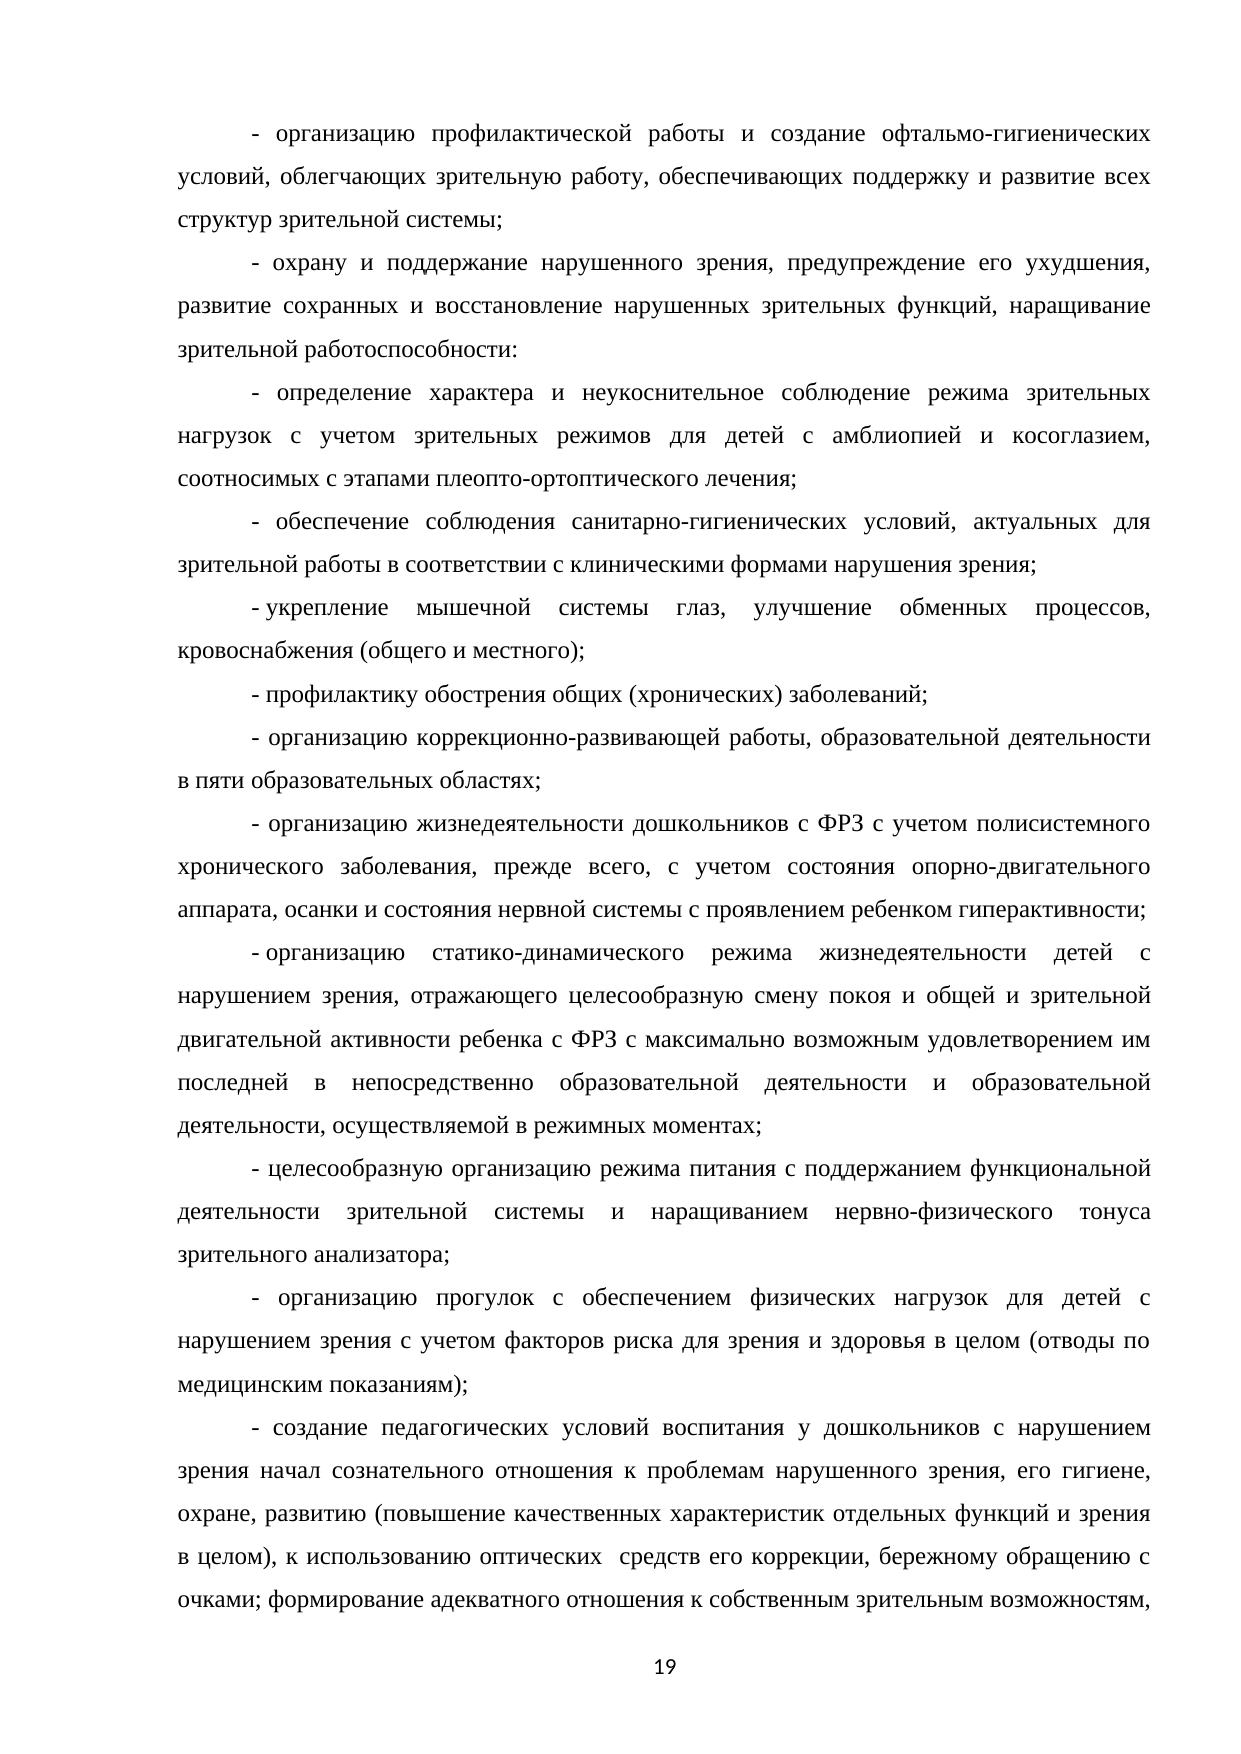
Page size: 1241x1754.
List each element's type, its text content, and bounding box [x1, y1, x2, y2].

text - определение характера и неукоснительное соблюдение режима зрительных нагрузок с учетом зрительных режимов для детей с амблиопией и косоглазием, соотносимых с этапами плеопто-ортоптического лечения; [177, 377, 1152, 492]
text - организацию жизнедеятельности дошкольников с ФРЗ с учетом полисистемного хронического заболевания, прежде всего, с учетом состояния опорно-двигательного аппарата, осанки и состояния нервной системы с проявлением ребенком гиперактивности; [177, 808, 1152, 923]
text - целесообразную организацию режима питания с поддержанием функциональной деятельности зрительной системы и наращиванием нервно-физического тонуса зрительного анализатора; [177, 1153, 1152, 1268]
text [177, 1412, 1152, 1613]
text - организацию статико-динамического режима жизнедеятельности детей с нарушением зрения, отражающего целесообразную смену покоя и общей и зрительной двигательной активности ребенка с ФРЗ с максимально возможным удовлетворением им последней в непосредственно образовательной деятельности и образовательной деятельности, осуществляемой в режимных моментах; [177, 937, 1152, 1139]
text - обеспечение соблюдения санитарно-гигиенических условий, актуальных для зрительной работы в соответствии с клиническими формами нарушения зрения; [177, 506, 1152, 578]
text - укрепление мышечной системы глаз, улучшение обменных процессов, кровоснабжения (общего и местного); [177, 592, 1152, 664]
text - охрану и поддержание нарушенного зрения, предупреждение его ухудшения, развитие сохранных и восстановление нарушенных зрительных функций, наращивание зрительной работоспособности: [177, 247, 1152, 362]
text - профилактику обострения общих (хронических) заболеваний; [177, 679, 1152, 707]
text - организацию прогулок с обеспечением физических нагрузок для детей с нарушением зрения с учетом факторов риска для зрения и здоровья в целом (отводы по медицинским показаниям); [177, 1282, 1152, 1397]
text - организацию коррекционно-развивающей работы, образовательной деятельности в пяти образовательных областях; [177, 722, 1152, 794]
text - организацию профилактической работы и создание офтальмо-гигиенических условий, облегчающих зрительную работу, обеспечивающих поддержку и развитие всех структур зрительной системы; [177, 118, 1152, 233]
